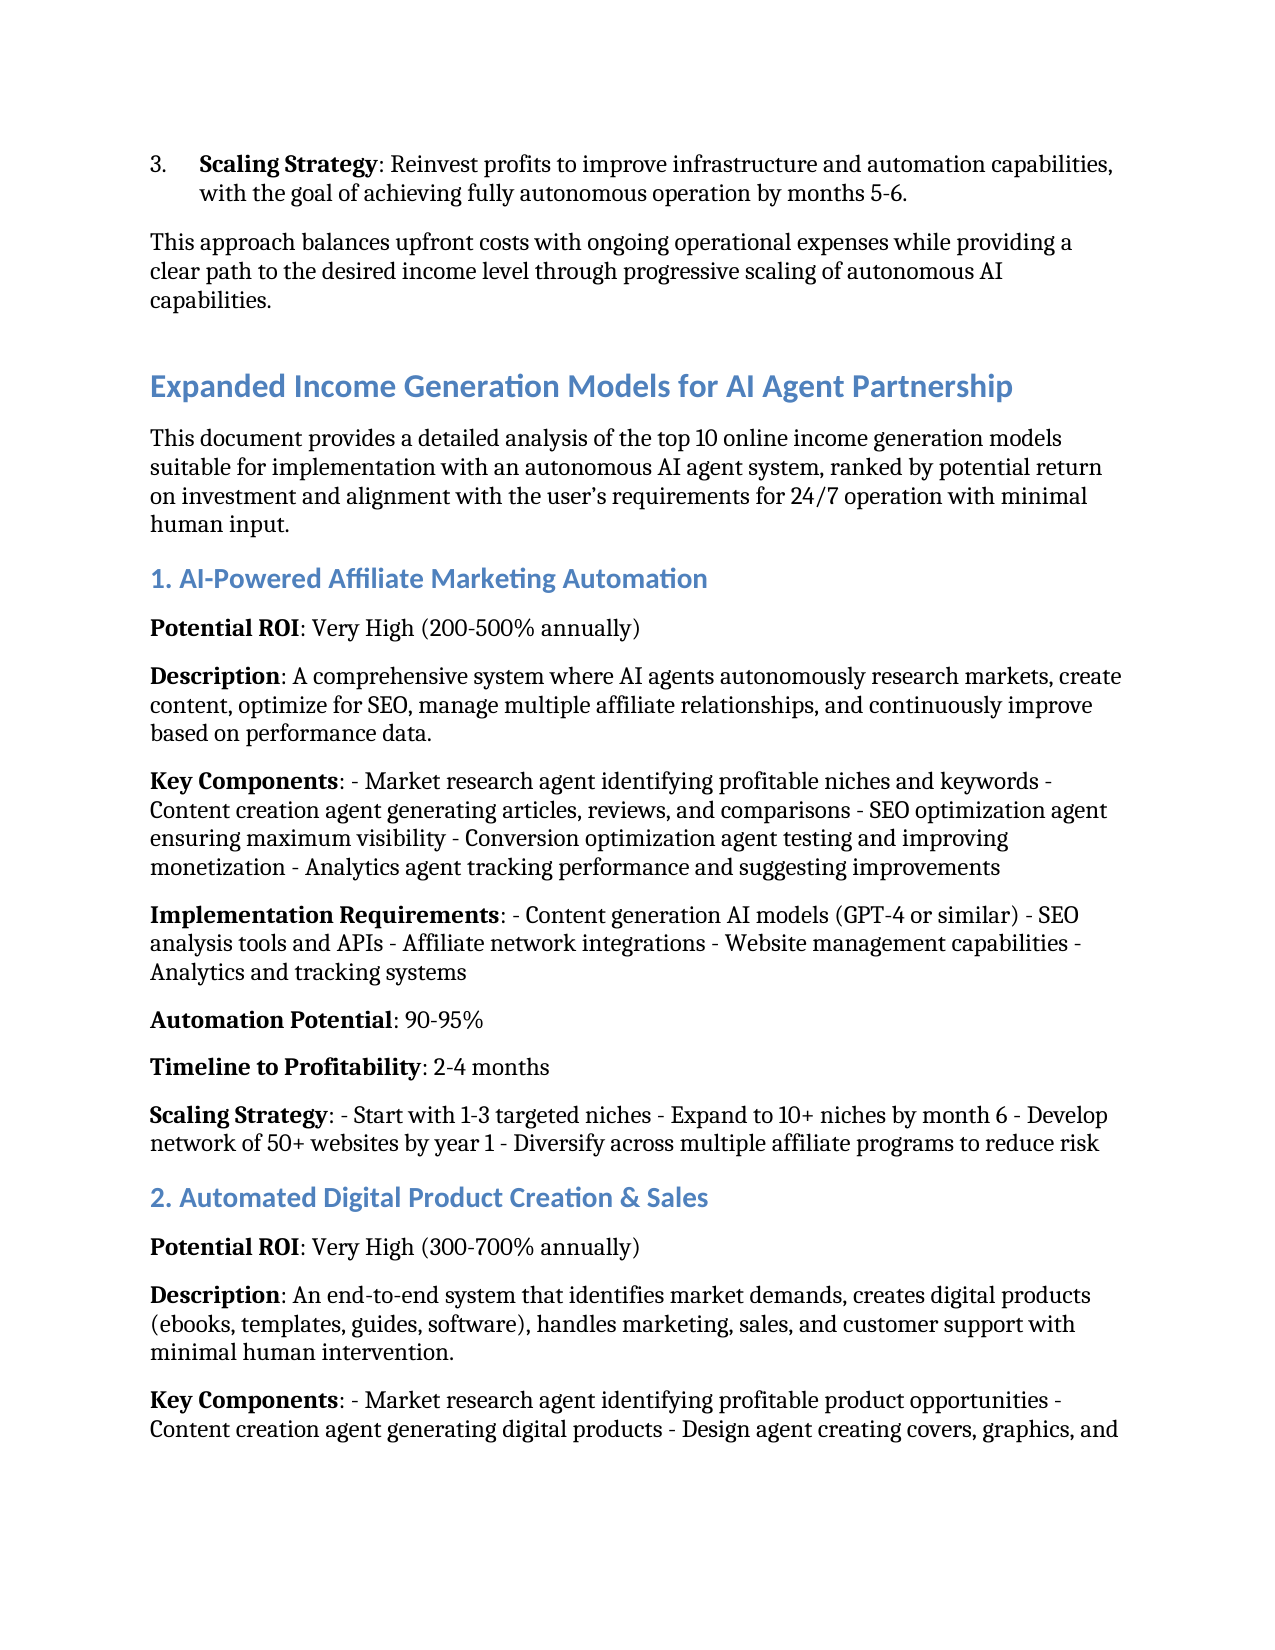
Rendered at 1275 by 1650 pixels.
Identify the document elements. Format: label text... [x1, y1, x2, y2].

text Implementation Requirements: - Content generation AI models (GPT-4 or similar) - SEO analysis tools and APIs - Affiliate network integrations - Website management capabilities - Analytics and tracking systems [150, 901, 1125, 987]
text Automation Potential: 90-95% [150, 1006, 1125, 1034]
text This document provides a detailed analysis of the top 10 online income generation models suitable for implementation with an autonomous AI agent system, ranked by potential return on investment and alignment with the user’s requirements for 24/7 operation with minimal human input. [150, 424, 1125, 539]
subtitle 2. Automated Digital Product Creation & Sales [150, 1179, 1125, 1214]
text Description: An end-to-end system that identifies market demands, creates digital products (ebooks, templates, guides, software), handles marketing, sales, and customer support with minimal human intervention. [150, 1281, 1125, 1367]
subtitle 1. AI-Powered Affiliate Marketing Automation [150, 560, 1125, 596]
text Timeline to Profitability: 2-4 months [150, 1053, 1125, 1082]
text Description: A comprehensive system where AI agents autonomously research markets, create content, optimize for SEO, manage multiple affiliate relationships, and continuously improve based on performance data. [150, 662, 1125, 748]
text Potential ROI: Very High (300-700% annually) [150, 1233, 1125, 1262]
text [150, 1386, 1125, 1443]
list Scaling Strategy: Reinvest profits to improve infrastructure and automation capabilities, with the goal of achieving fully autonomous operation by months 5-6. [150, 150, 1125, 207]
subtitle Expanded Income Generation Models for AI Agent Partnership [150, 364, 1125, 405]
text This approach balances upfront costs with ongoing operational expenses while providing a clear path to the desired income level through progressive scaling of autonomous AI capabilities. [150, 228, 1125, 314]
text Scaling Strategy: - Start with 1-3 targeted niches - Expand to 10+ niches by month 6 - Develop network of 50+ websites by year 1 - Diversify across multiple affiliate programs to reduce risk [150, 1101, 1125, 1158]
text Potential ROI: Very High (200-500% annually) [150, 614, 1125, 643]
text Key Components: - Market research agent identifying profitable niches and keywords - Content creation agent generating articles, reviews, and comparisons - SEO optimization agent ensuring maximum visibility - Conversion optimization agent testing and improving monetization - Analytics agent tracking performance and suggesting improvements [150, 767, 1125, 882]
